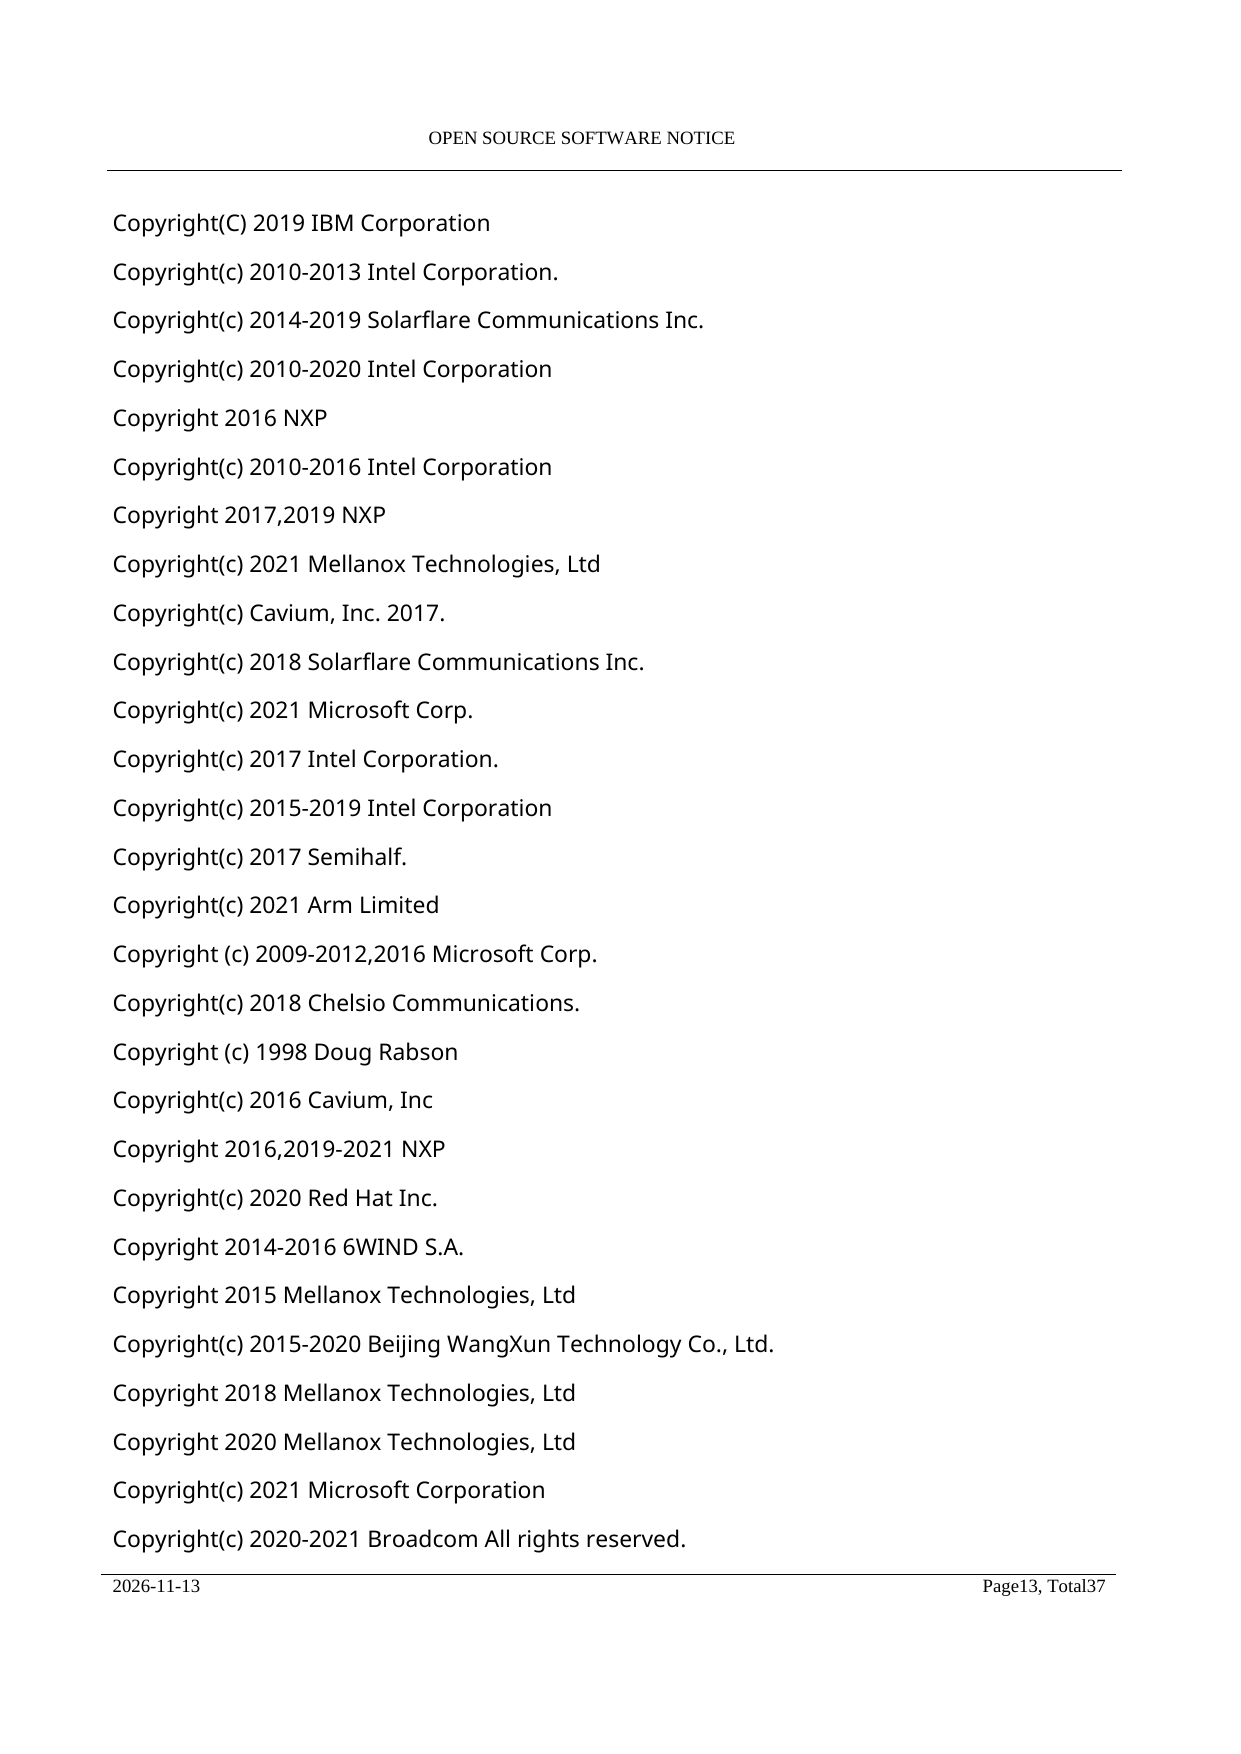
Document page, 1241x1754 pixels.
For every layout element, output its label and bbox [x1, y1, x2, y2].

text [112, 206, 1128, 1555]
